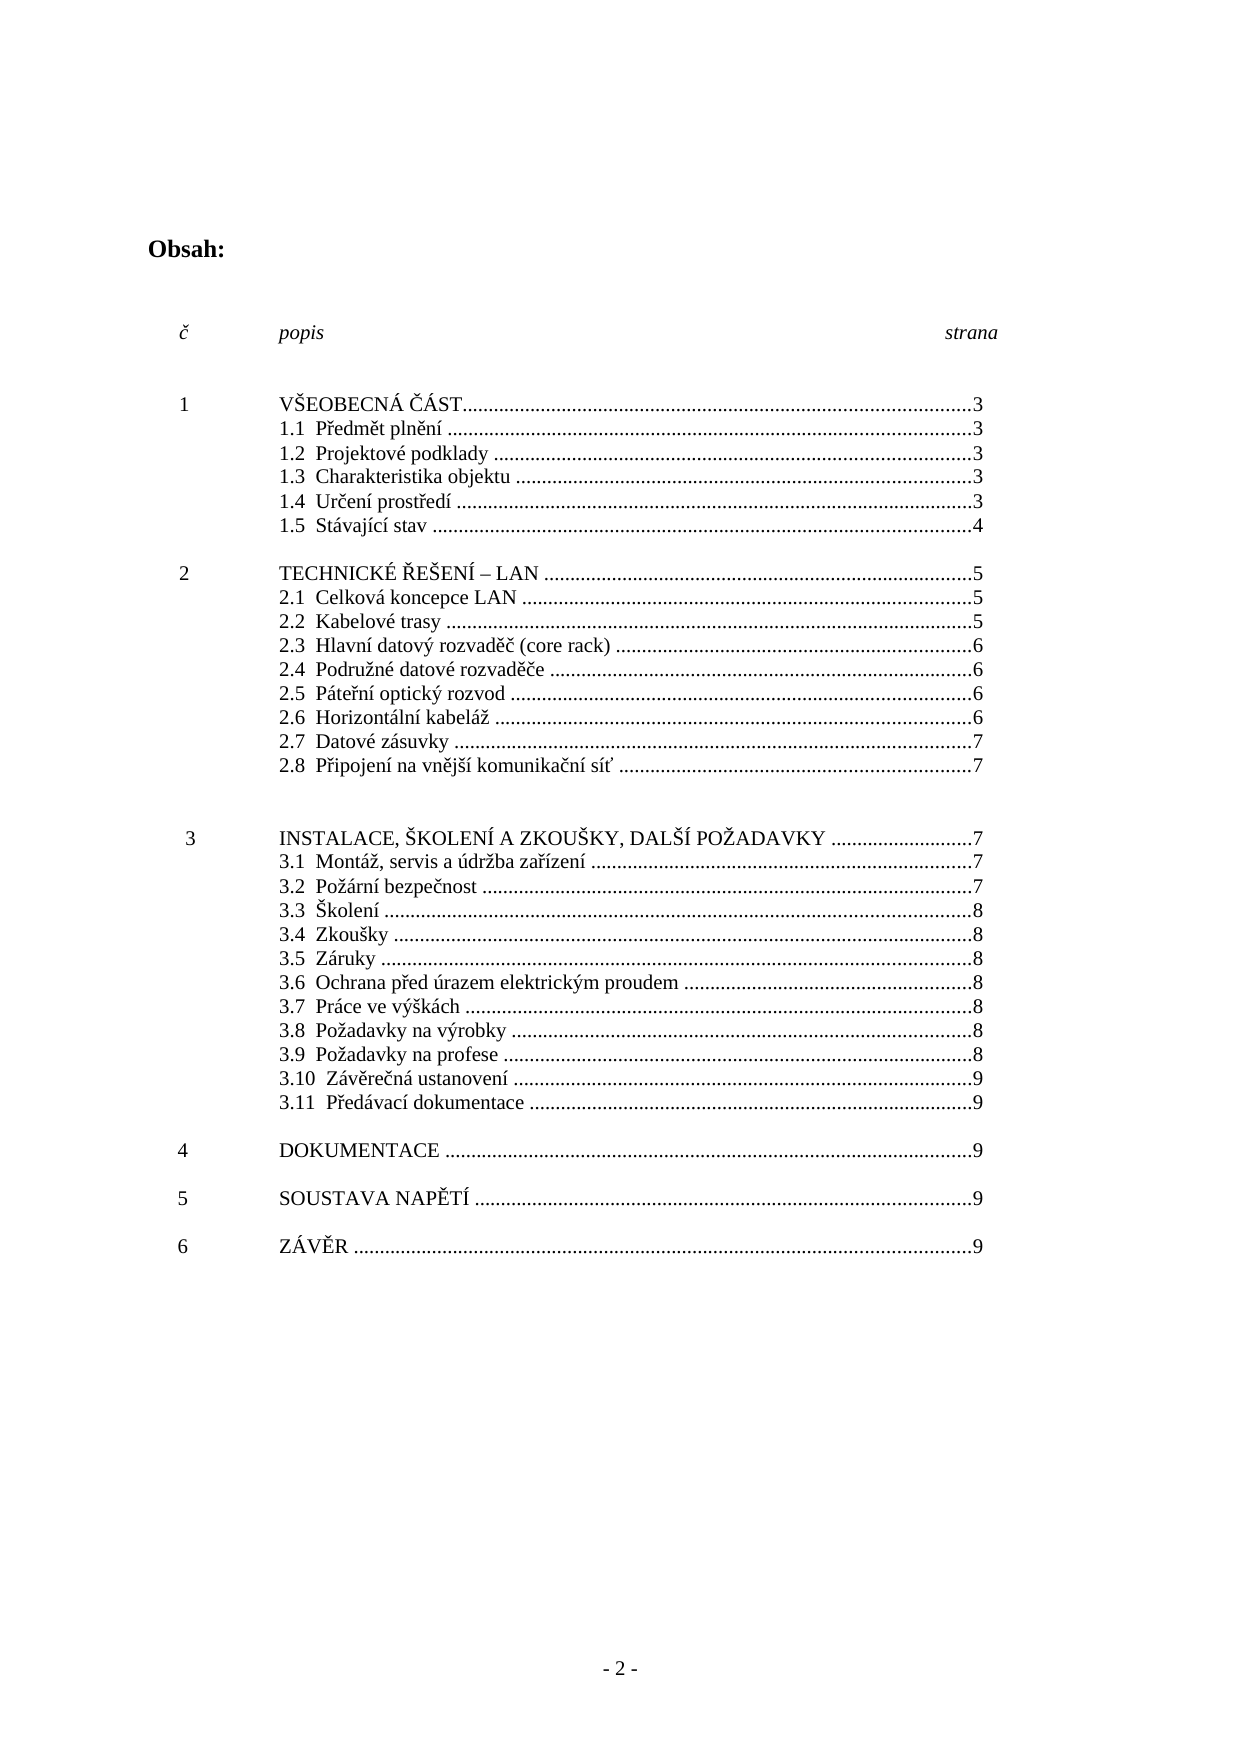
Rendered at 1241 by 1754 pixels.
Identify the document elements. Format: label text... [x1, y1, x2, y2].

text 2.8 Připojení na vnější komunikační síť 7 [148, 753, 1093, 777]
text 1.5 Stávající stav 4 [148, 513, 1093, 537]
text 3.8 Požadavky na výrobky 8 [148, 1018, 1093, 1042]
text 2.1 Celková koncepce LAN 5 [148, 585, 1093, 609]
text 2.3 Hlavní datový rozvaděč (core rack) 6 [148, 633, 1093, 657]
text 4 DOKUMENTACE 9 [148, 1138, 1093, 1162]
text 3.9 Požadavky na profese 8 [148, 1042, 1093, 1066]
text 3.2 Požární bezpečnost 7 [148, 873, 1093, 898]
text 3.5 Záruky 8 [148, 946, 1093, 970]
text 3.7 Práce ve výškách 8 [148, 994, 1093, 1018]
text 3.11 Předávací dokumentace 9 [148, 1090, 1093, 1114]
text 1.4 Určení prostředí 3 [148, 488, 1093, 513]
text 2.6 Horizontální kabeláž 6 [148, 705, 1093, 729]
text Obsah: [148, 234, 1093, 263]
text 2.4 Podružné datové rozvaděče 6 [148, 657, 1093, 681]
text 3 INSTALACE, ŠKOLENÍ A ZKOUŠKY, DALŠÍ POŽADAVKY 7 [148, 825, 1093, 849]
text 3.10 Závěrečná ustanovení 9 [148, 1066, 1093, 1090]
text 3.3 Školení 8 [148, 898, 1093, 922]
text 2 TECHNICKÉ ŘEŠENÍ – LAN 5 [148, 561, 1093, 585]
text 1.3 Charakteristika objektu 3 [148, 464, 1093, 488]
text 1.2 Projektové podklady 3 [148, 440, 1093, 464]
text 5 SOUSTAVA NAPĚTÍ 9 [148, 1186, 1093, 1210]
text 3.1 Montáž, servis a údržba zařízení 7 [148, 849, 1093, 873]
text 3.6 Ochrana před úrazem elektrickým proudem 8 [148, 970, 1093, 994]
text 6 ZÁVĚR 9 [148, 1234, 1093, 1258]
text 2.2 Kabelové trasy 5 [148, 609, 1093, 633]
text 3.4 Zkoušky 8 [148, 922, 1093, 946]
text 2.5 Páteřní optický rozvod 6 [148, 681, 1093, 705]
text 2.7 Datové zásuvky 7 [148, 729, 1093, 753]
text č popis strana [148, 320, 1093, 344]
text 1 VŠEOBECNÁ ČÁST 3 [148, 392, 1093, 416]
text 1.1 Předmět plnění 3 [148, 416, 1093, 440]
